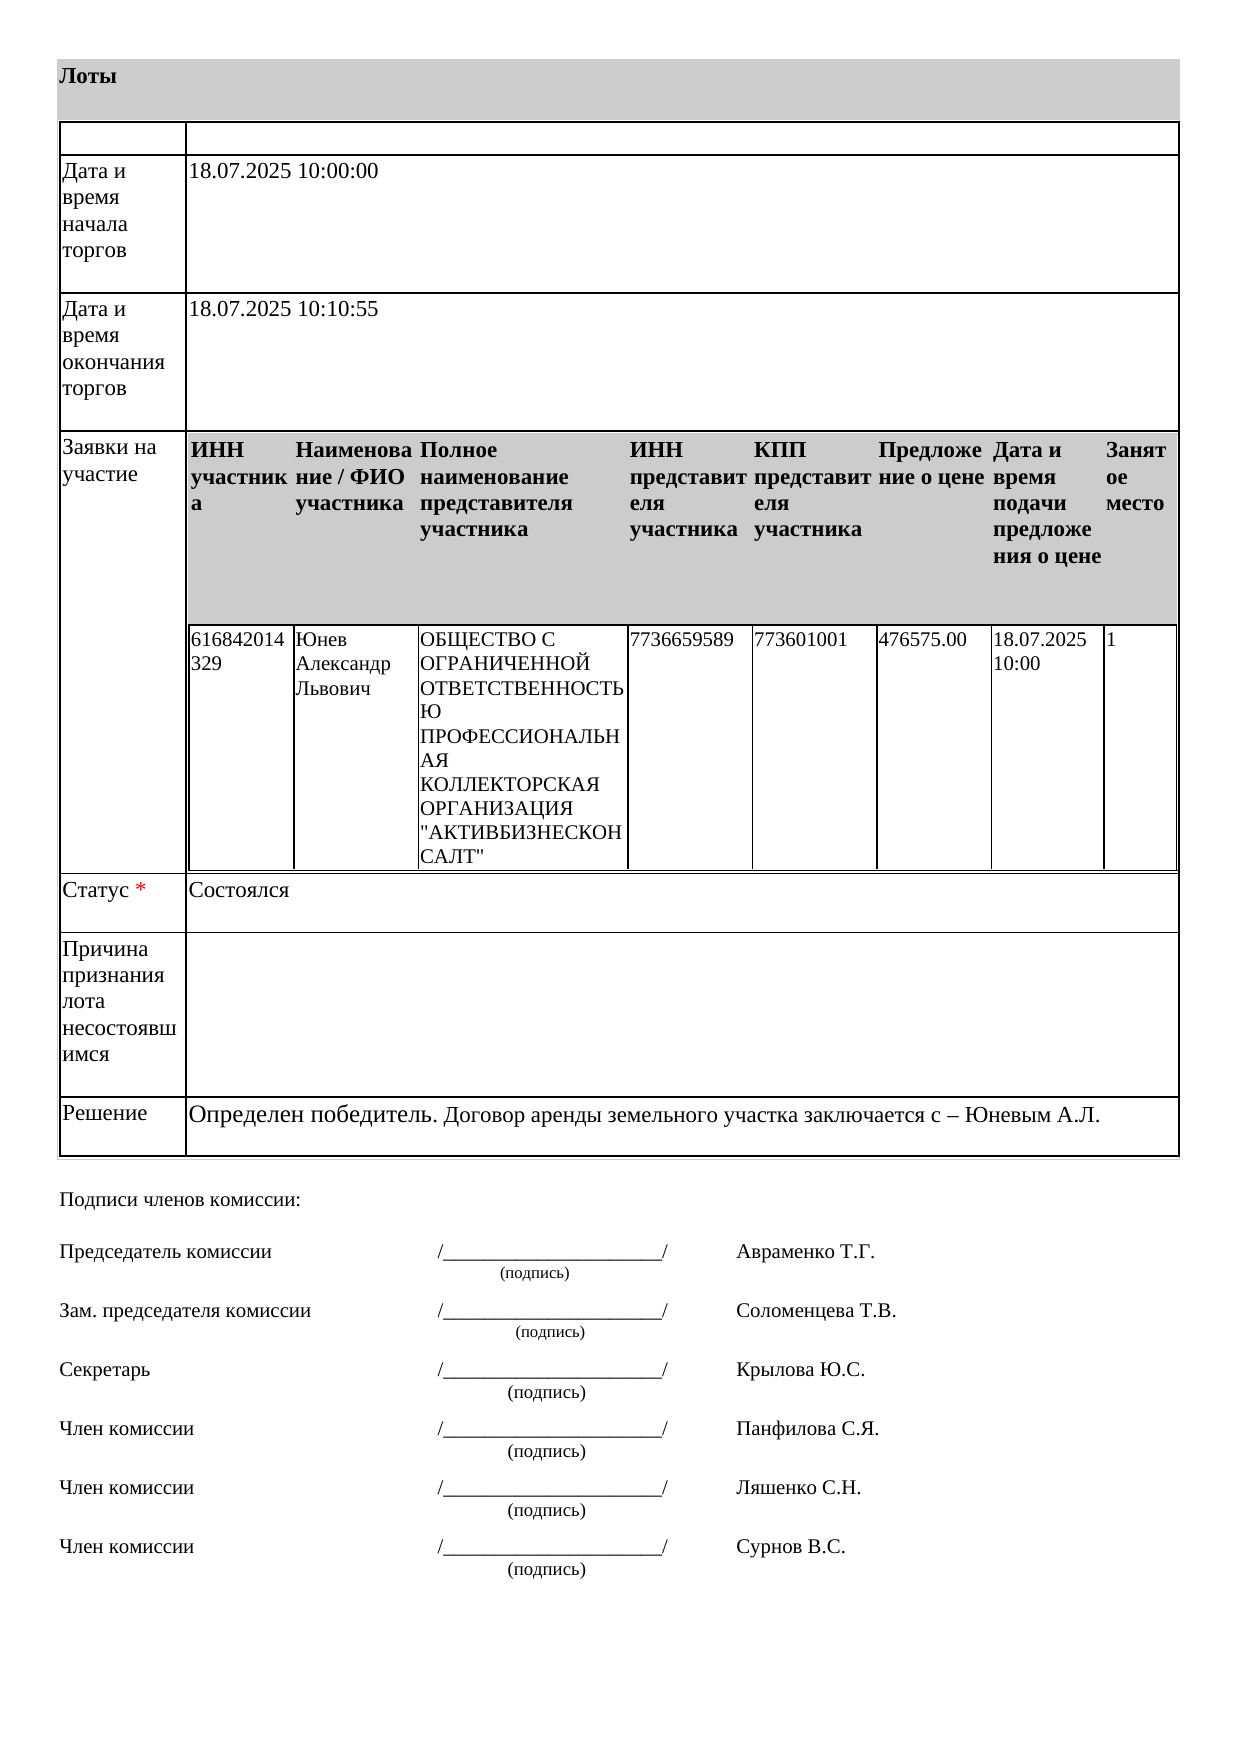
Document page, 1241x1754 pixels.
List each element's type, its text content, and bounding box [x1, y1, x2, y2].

table_cell /_____________________/ (подпись) [426, 1357, 725, 1416]
table_header /_____________________/ (подпись) [426, 1239, 725, 1298]
table_header Авраменко Т.Г. [725, 1239, 1022, 1298]
table_cell /_____________________/ (подпись) [426, 1475, 725, 1534]
table_cell Зам. председателя комиссии [48, 1298, 426, 1357]
table_header Лоты [58, 61, 1179, 118]
table_cell [187, 294, 1178, 430]
table_cell [61, 432, 185, 873]
table_cell [61, 933, 185, 1096]
table_header Председатель комиссии [48, 1239, 426, 1298]
table_cell /_____________________/ (подпись) [426, 1416, 725, 1475]
table_cell [187, 874, 1178, 932]
table_cell [187, 933, 1178, 1096]
table_cell Член комиссии [48, 1534, 426, 1593]
table_cell Соломенцева Т.В. [725, 1298, 1022, 1357]
table_cell [61, 123, 185, 154]
table_cell Член комиссии [48, 1416, 426, 1475]
table_cell [61, 1098, 185, 1155]
table_cell /_____________________/ (подпись) [426, 1298, 725, 1357]
table_cell [187, 156, 1178, 292]
table_cell [61, 156, 185, 292]
table_cell Ляшенко С.Н. [725, 1475, 1022, 1534]
table_cell Член комиссии [48, 1475, 426, 1534]
table_cell [61, 294, 185, 430]
text Подписи членов комиссии: [59, 1186, 1181, 1211]
table_cell Панфилова С.Я. [725, 1416, 1022, 1475]
table_cell [187, 123, 1178, 154]
table_cell [187, 1098, 1178, 1155]
table_cell [61, 874, 185, 932]
table_cell Крылова Ю.С. [725, 1357, 1022, 1416]
table_cell Секретарь [48, 1357, 426, 1416]
table_cell Сурнов В.С. [725, 1534, 1022, 1593]
table_cell [190, 626, 1176, 870]
table_cell /_____________________/ (подпись) [426, 1534, 725, 1593]
